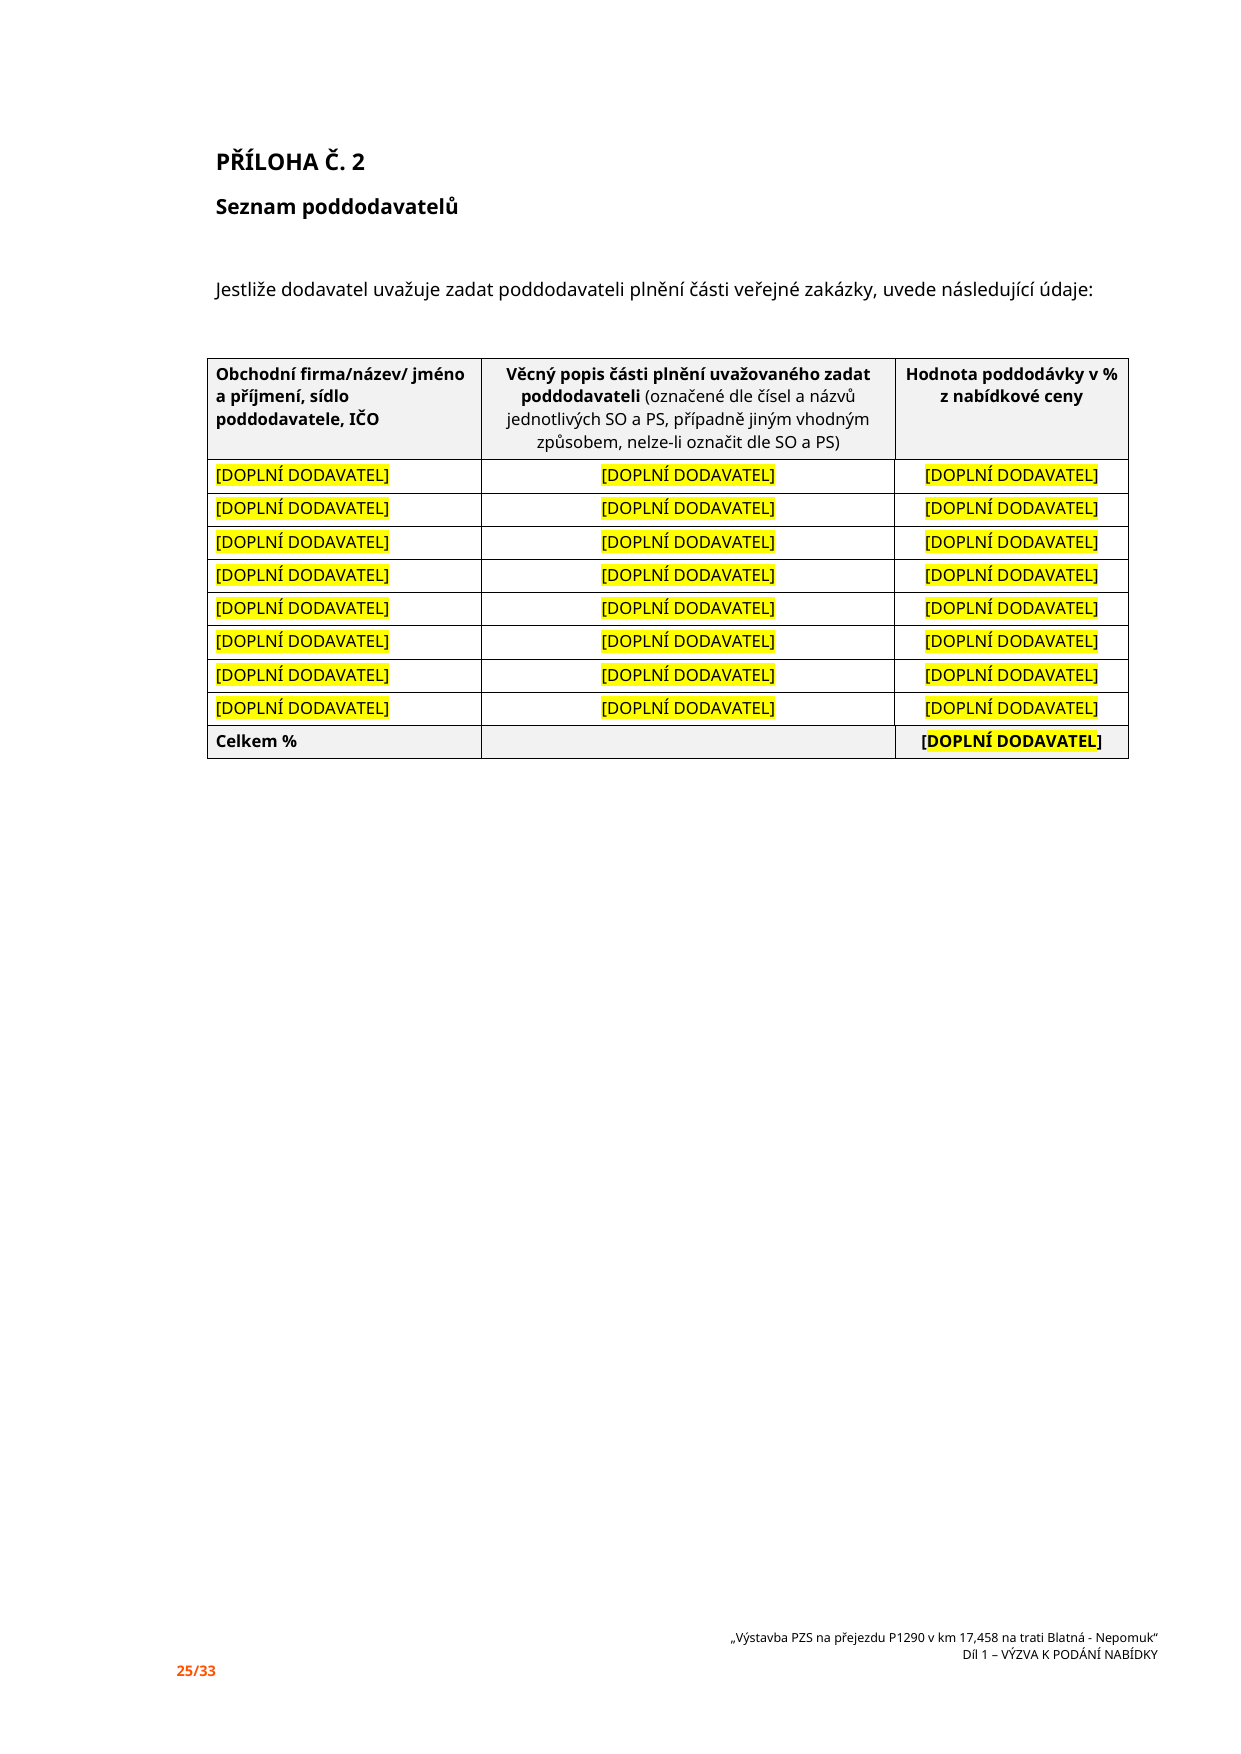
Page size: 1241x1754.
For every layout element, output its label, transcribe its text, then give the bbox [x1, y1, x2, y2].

table_cell [DOPLNÍ DODAVATEL] [482, 560, 894, 592]
table_cell [482, 726, 895, 758]
table_cell [DOPLNÍ DODAVATEL] [208, 527, 481, 559]
table_cell [DOPLNÍ DODAVATEL] [482, 593, 894, 625]
text Seznam poddodavatelů [216, 192, 1122, 221]
table_cell [DOPLNÍ DODAVATEL] [208, 494, 481, 526]
table_cell [DOPLNÍ DODAVATEL] [482, 494, 894, 526]
table_cell [DOPLNÍ DODAVATEL] [208, 626, 481, 658]
text Příloha č. 2 [216, 146, 1122, 177]
table_cell [DOPLNÍ DODAVATEL] [895, 660, 1128, 692]
table_cell [DOPLNÍ DODAVATEL] [482, 527, 894, 559]
table_cell [DOPLNÍ DODAVATEL] [482, 626, 894, 658]
text Jestliže dodavatel uvažuje zadat poddodavateli plnění části veřejné zakázky, uvede následující údaje: [216, 277, 1122, 302]
table_cell [DOPLNÍ DODAVATEL] [895, 593, 1128, 625]
table_cell [DOPLNÍ DODAVATEL] [895, 560, 1128, 592]
table_cell [DOPLNÍ DODAVATEL] [482, 460, 894, 492]
table_cell [DOPLNÍ DODAVATEL] [895, 693, 1128, 725]
table_cell [DOPLNÍ DODAVATEL] [208, 460, 481, 492]
table_cell [DOPLNÍ DODAVATEL] [482, 660, 894, 692]
table_cell [DOPLNÍ DODAVATEL] [895, 527, 1128, 559]
table_cell [DOPLNÍ DODAVATEL] [208, 693, 481, 725]
table_cell [DOPLNÍ DODAVATEL] [208, 660, 481, 692]
table_cell [DOPLNÍ DODAVATEL] [895, 460, 1128, 492]
table_header Obchodní firma/název/ jméno a příjmení, sídlo poddodavatele, IČO [208, 359, 481, 459]
table_cell [DOPLNÍ DODAVATEL] [208, 560, 481, 592]
table_cell [DOPLNÍ DODAVATEL] [482, 693, 894, 725]
table_cell [DOPLNÍ DODAVATEL] [896, 726, 1128, 758]
table_header Hodnota poddodávky v % z nabídkové ceny [896, 359, 1128, 459]
table_cell [DOPLNÍ DODAVATEL] [895, 494, 1128, 526]
table_header Věcný popis části plnění uvažovaného zadat poddodavateli (označené dle čísel a názvů jednotlivých SO a PS, případně jiným vhodným způsobem, nelze-li označit dle SO a PS) [482, 359, 895, 459]
table_cell [DOPLNÍ DODAVATEL] [208, 593, 481, 625]
table_cell [DOPLNÍ DODAVATEL] [895, 626, 1128, 658]
table_cell Celkem % [208, 726, 481, 758]
